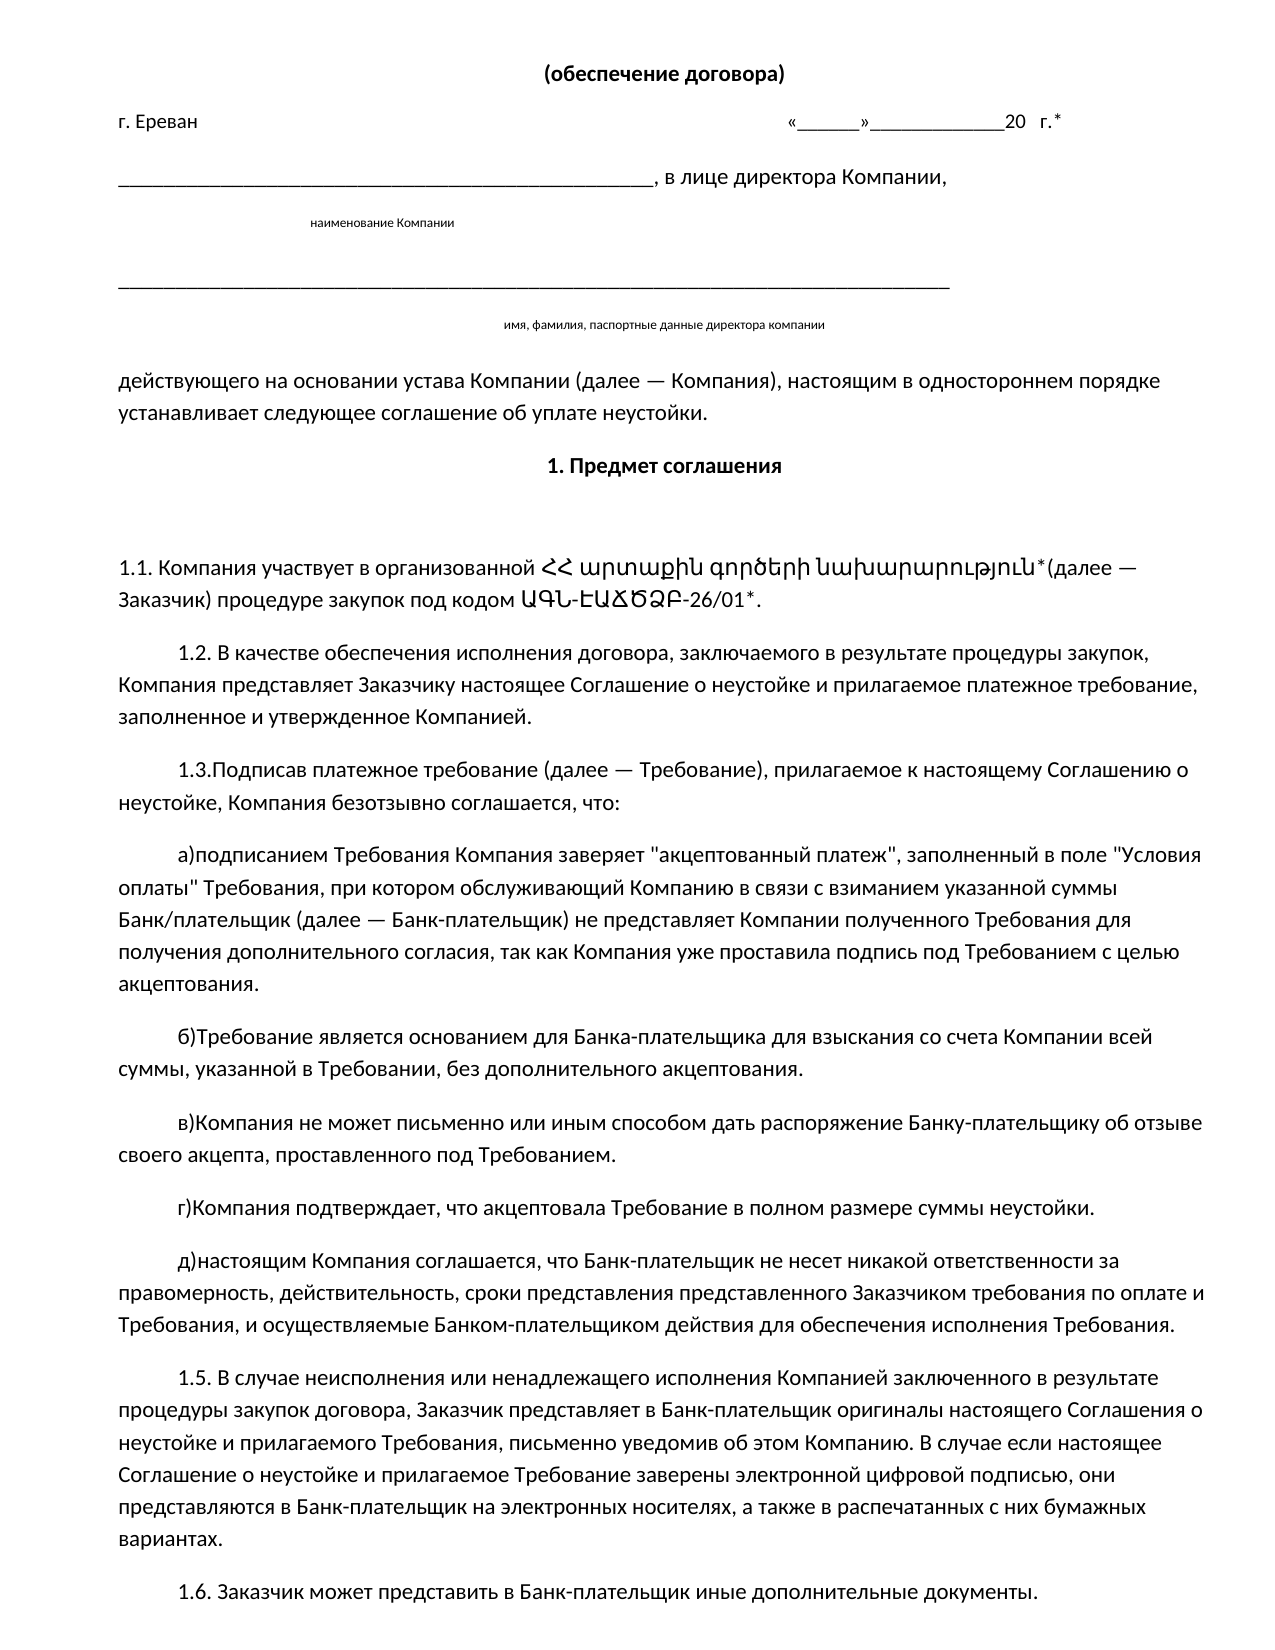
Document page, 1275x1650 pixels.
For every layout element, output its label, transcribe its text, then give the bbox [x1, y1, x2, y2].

text действующего на основании устава Компании (далее — Компания), настоящим в одностороннем порядке устанавливает следующее соглашение об уплате неустойки. [118, 366, 1211, 426]
text имя, фамилия, паспортные данные директора компании [118, 317, 1211, 345]
text 1.2. В качестве обеспечения исполнения договора, заключаемого в результате процедуры закупок, Компания представляет Заказчику настоящее Соглашение о неустойке и прилагаемое платежное требование, заполненное и утвержденное Компанией. [118, 638, 1211, 730]
text 1.1. Компания участвует в организованной ՀՀ արտաքին գործերի նախարարություն*(далее — Заказчик) процедуре закупок под кодом ԱԳՆ-ԷԱՃԾՁԲ-26/01*. [118, 553, 1211, 613]
text 1.3.Подписав платежное требование (далее — Требование), прилагаемое к настоящему Соглашению о неустойке, Компания безотзывно соглашается, что: [118, 755, 1211, 816]
table_header г. Ереван [107, 108, 605, 162]
text наименование Компании [310, 215, 1211, 243]
text 1.5. В случае неисполнения или ненадлежащего исполнения Компанией заключенного в результате процедуры закупок договора, Заказчик представляет в Банк-плательщик оригиналы настоящего Соглашения о неустойке и прилагаемого Требования, письменно уведомив об этом Компанию. В случае если настоящее Соглашение о неустойке и прилагаемое Требование заверены электронной цифровой подписью, они представляются в Банк-плательщик на электронных носителях, а также в распечатанных с них бумажных вариантах. [118, 1363, 1211, 1552]
text в)Компания не может письменно или иным способом дать распоряжение Банку-плательщику об отзыве своего акцепта, проставленного под Требованием. [118, 1108, 1211, 1168]
text _________________________________________________________________________ [118, 264, 1211, 292]
text 1.6. Заказчик может представить в Банк-плательщик иные дополнительные документы. [118, 1577, 1211, 1605]
text 1. Предмет соглашения [118, 451, 1211, 479]
table_header «______»_____________20 г.* [605, 108, 1074, 162]
text _______________________________________________, в лице директора Компании, [118, 162, 1211, 190]
text д)настоящим Компания соглашается, что Банк-плательщик не несет никакой ответственности за правомерность, действительность, сроки представления представленного Заказчиком требования по оплате и Требования, и осуществляемые Банком-плательщиком действия для обеспечения исполнения Требования. [118, 1246, 1211, 1338]
text г)Компания подтверждает, что акцептовала Требование в полном размере суммы неустойки. [118, 1193, 1211, 1221]
text б)Требование является основанием для Банка-плательщика для взыскания со счета Компании всей суммы, указанной в Требовании, без дополнительного акцептования. [118, 1022, 1211, 1083]
text а)подписанием Требования Компания заверяет "акцептованный платеж", заполненный в поле "Условия оплаты" Требования, при котором обслуживающий Компанию в связи с взиманием указанной суммы Банк/плательщик (далее — Банк-плательщик) не представляет Компании полученного Требования для получения дополнительного согласия, так как Компания уже проставила подпись под Требованием с целью акцептования. [118, 841, 1211, 997]
text (обеспечение договора) [118, 59, 1211, 87]
